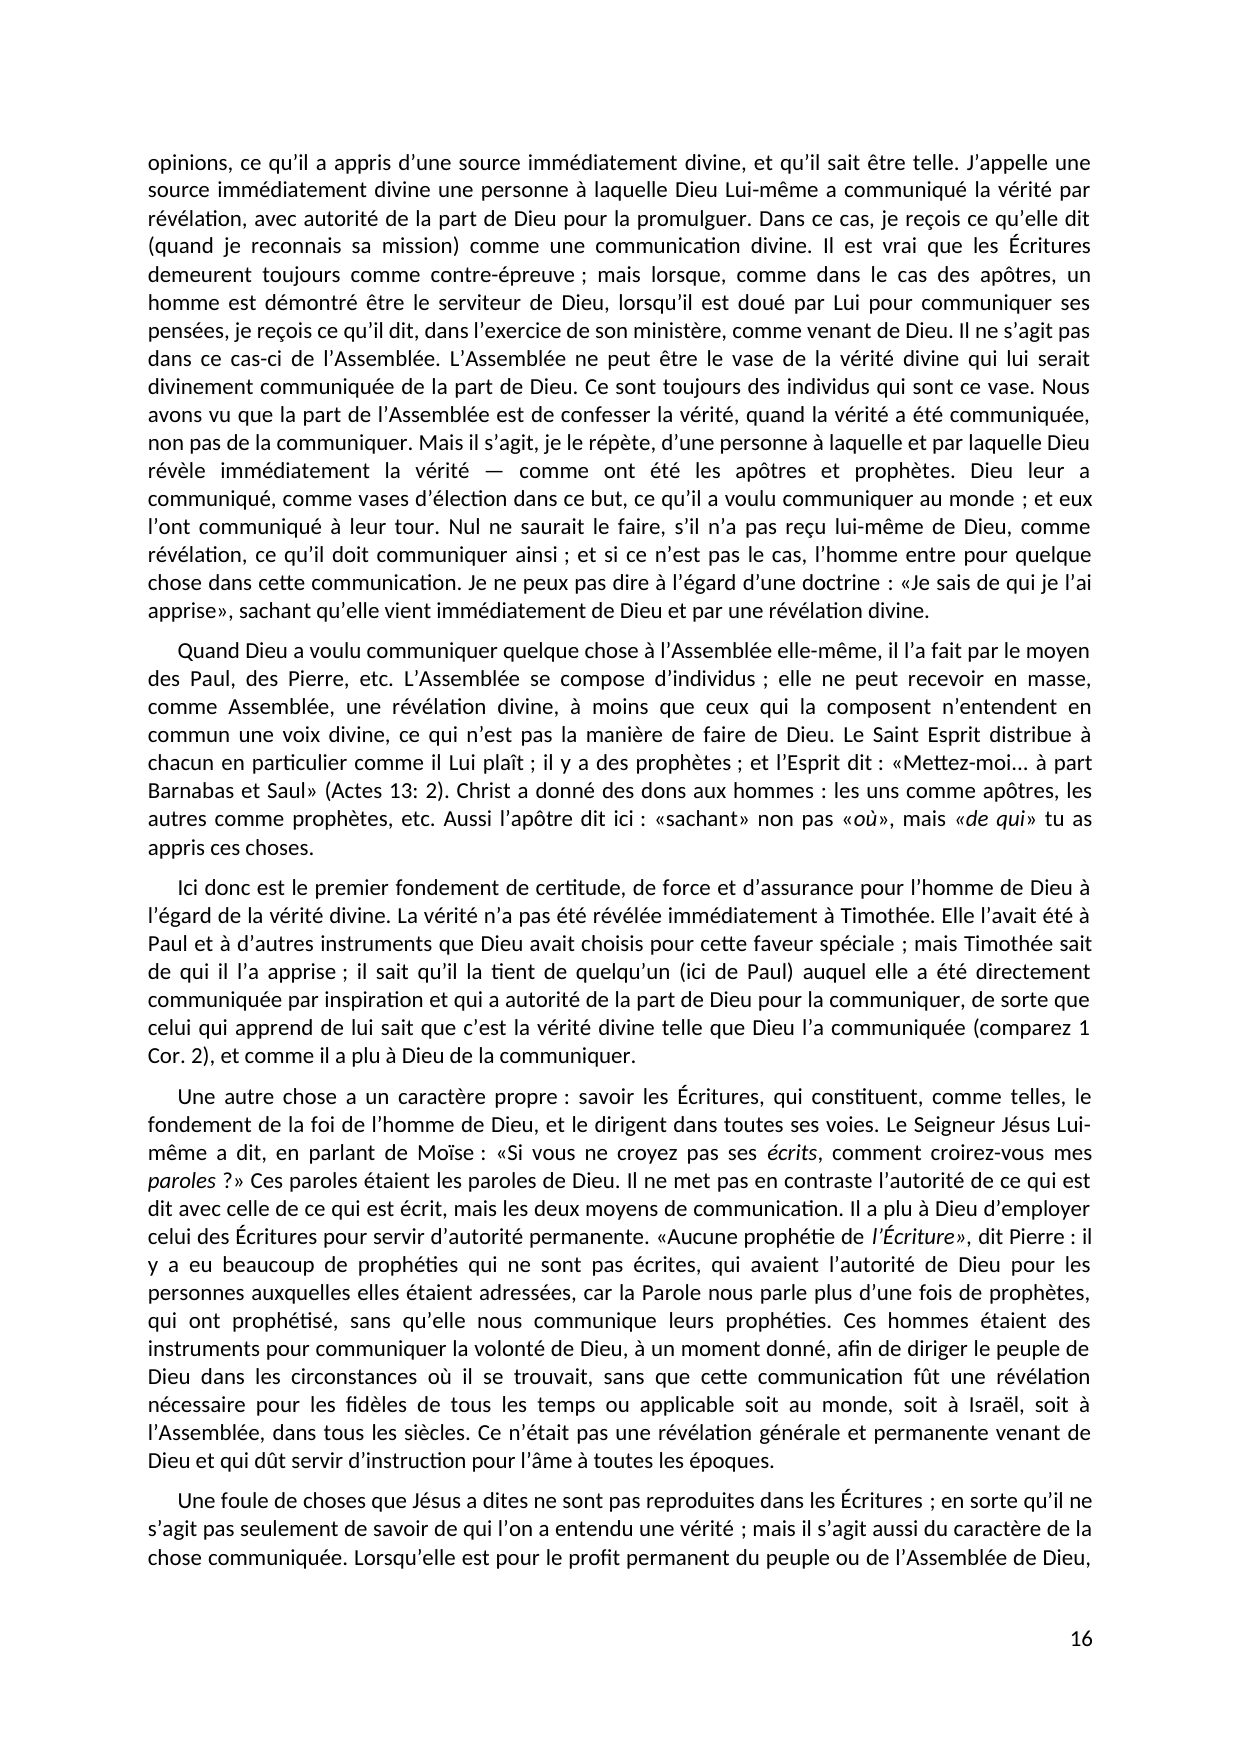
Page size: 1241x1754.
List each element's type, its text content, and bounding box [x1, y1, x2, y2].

text Une autre chose a un caractère propre : savoir les Écritures, qui constituent, comme telles, le fondement de la foi de l’homme de Dieu, et le dirigent dans toutes ses voies. Le Seigneur Jésus Lui-même a dit, en parlant de Moïse : «Si vous ne croyez pas ses écrits, comment croirez-vous mes paroles ?» Ces paroles étaient les paroles de Dieu. Il ne met pas en contraste l’autorité de ce qui est dit avec celle de ce qui est écrit, mais les deux moyens de communication. Il a plu à Dieu d’employer celui des Écritures pour servir d’autorité permanente. «Aucune prophétie de l’Écriture», dit Pierre : il y a eu beaucoup de prophéties qui ne sont pas écrites, qui avaient l’autorité de Dieu pour les personnes auxquelles elles étaient adressées, car la Parole nous parle plus d’une fois de prophètes, qui ont prophétisé, sans qu’elle nous communique leurs prophéties. Ces hommes étaient des instruments pour communiquer la volonté de Dieu, à un moment donné, afin de diriger le peuple de Dieu dans les circonstances où il se trouvait, sans que cette communication fût une révélation nécessaire pour les fidèles de tous les temps ou applicable soit au monde, soit à Israël, soit à l’Assemblée, dans tous les siècles. Ce n’était pas une révélation générale et permanente venant de Dieu et qui dût servir d’instruction pour l’âme à toutes les époques. [148, 1082, 1093, 1474]
text Quand Dieu a voulu communiquer quelque chose à l’Assemblée elle-même, il l’a fait par le moyen des Paul, des Pierre, etc. L’Assemblée se compose d’individus ; elle ne peut recevoir en masse, comme Assemblée, une révélation divine, à moins que ceux qui la composent n’entendent en commun une voix divine, ce qui n’est pas la manière de faire de Dieu. Le Saint Esprit distribue à chacun en particulier comme il Lui plaît ; il y a des prophètes ; et l’Esprit dit : «Mettez-moi... à part Barnabas et Saul» (Actes 13: 2). Christ a donné des dons aux hommes : les uns comme apôtres, les autres comme prophètes, etc. Aussi l’apôtre dit ici : «sachant» non pas «où», mais «de qui» tu as appris ces choses. [148, 636, 1093, 861]
text Ici donc est le premier fondement de certitude, de force et d’assurance pour l’homme de Dieu à l’égard de la vérité divine. La vérité n’a pas été révélée immédiatement à Timothée. Elle l’avait été à Paul et à d’autres instruments que Dieu avait choisis pour cette faveur spéciale ; mais Timothée sait de qui il l’a apprise ; il sait qu’il la tient de quelqu’un (ici de Paul) auquel elle a été directement communiquée par inspiration et qui a autorité de la part de Dieu pour la communiquer, de sorte que celui qui apprend de lui sait que c’est la vérité divine telle que Dieu l’a communiquée (comparez 1 Cor. 2), et comme il a plu à Dieu de la communiquer. [148, 873, 1093, 1069]
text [148, 148, 1093, 624]
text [148, 1487, 1093, 1571]
